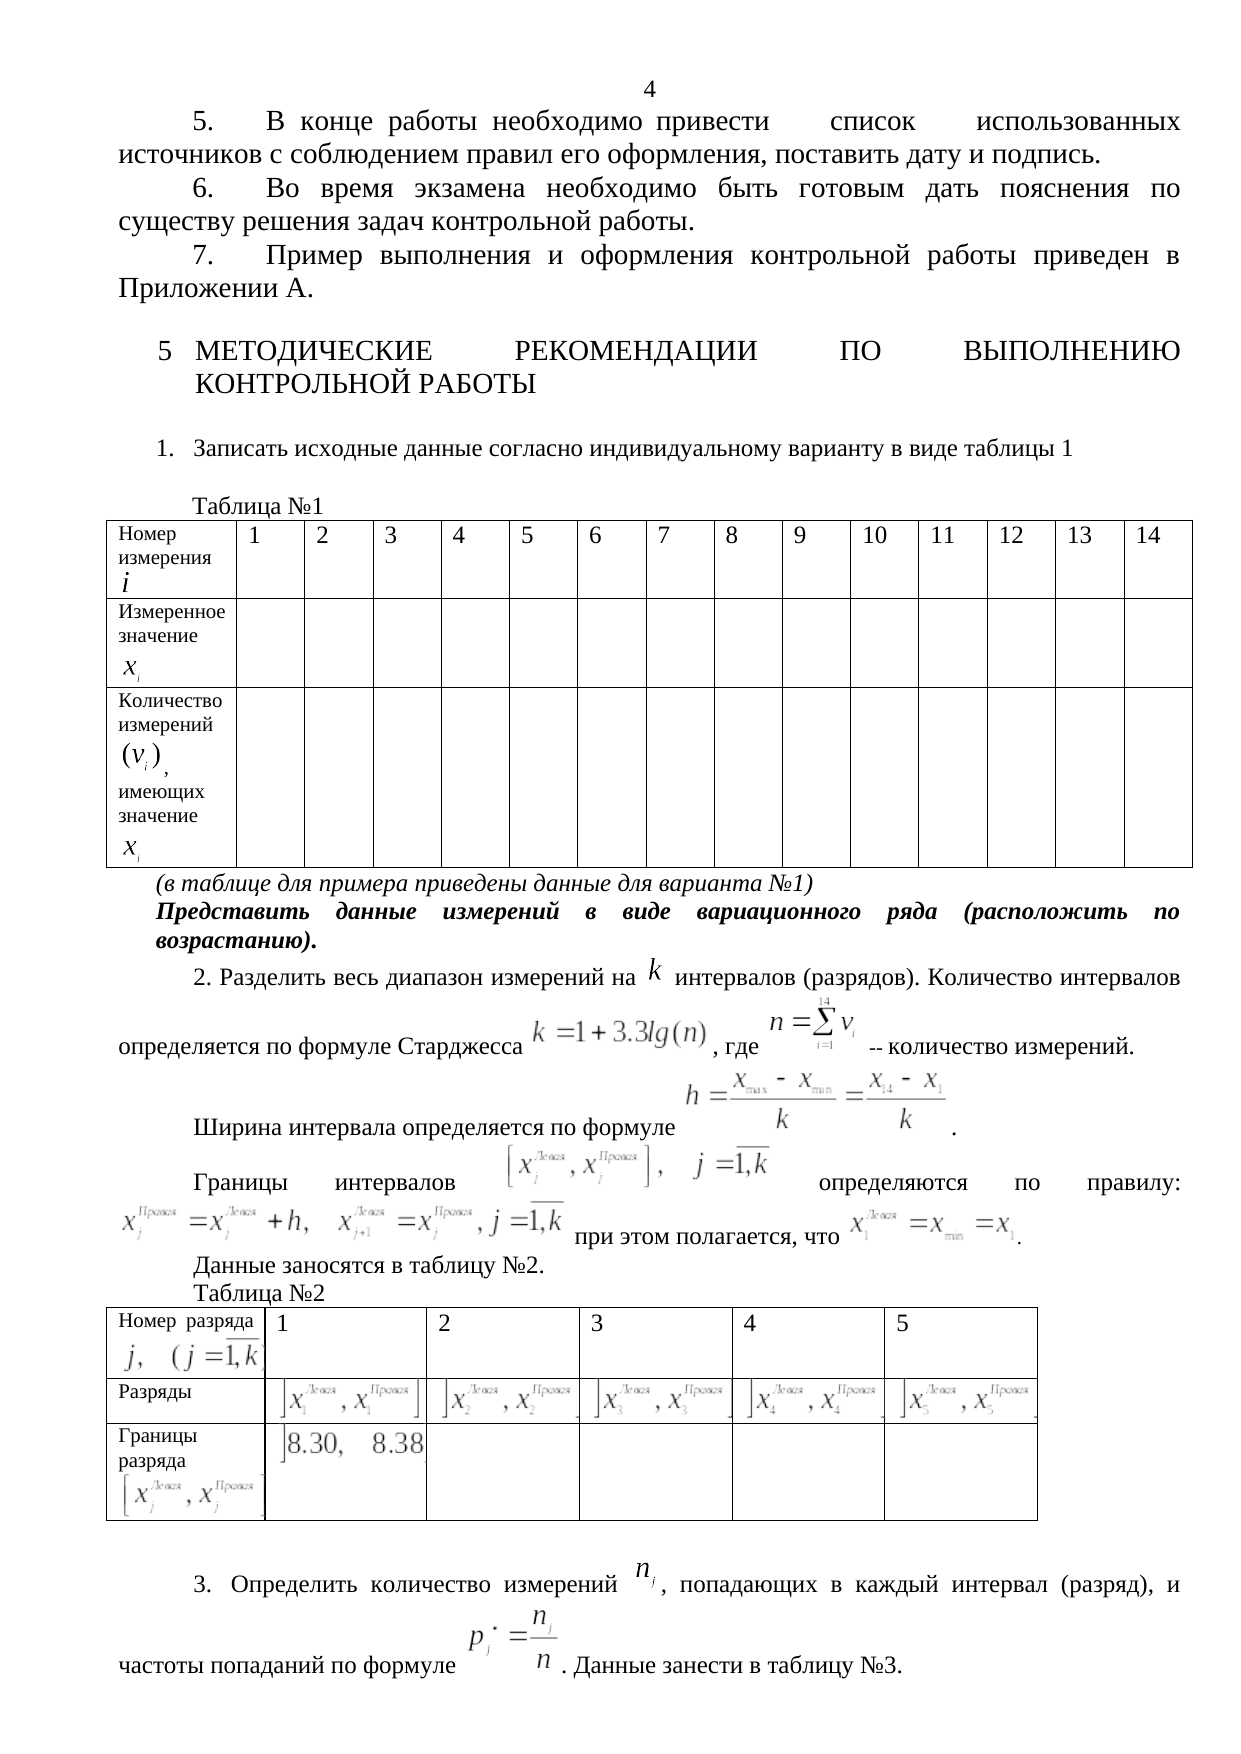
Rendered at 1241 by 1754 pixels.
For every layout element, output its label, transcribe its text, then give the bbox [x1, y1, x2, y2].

table_header 9 [783, 521, 850, 598]
text Представить данные измерений в виде вариационного ряда (расположить по возрастанию). [156, 896, 1181, 954]
table_cell [919, 599, 987, 687]
table_cell [988, 599, 1055, 687]
table_cell [1125, 599, 1192, 687]
table_cell [374, 599, 441, 687]
table_cell [580, 1379, 732, 1422]
table_header 11 [919, 521, 987, 598]
table_header 4 [733, 1308, 884, 1378]
table_cell Границы разряда [107, 1424, 264, 1520]
table_header 13 [1056, 521, 1124, 598]
table_header 12 [988, 521, 1055, 598]
table_cell [1056, 599, 1124, 687]
table_cell Измеренное значение [107, 599, 236, 687]
list Записать исходные данные согласно индивидуальному варианту в виде таблицы 1 [156, 433, 1181, 462]
table_cell [266, 1424, 426, 1520]
text 2. Разделить весь диапазон измерений на интервалов (разрядов). Количество интервалов определяется по формуле Старджесса , где -- количество измерений. [118, 954, 1181, 1060]
table_cell Разряды [107, 1379, 264, 1422]
table_cell [442, 599, 509, 687]
table_cell Количество измерений , имеющих значение [107, 688, 236, 867]
table_cell [919, 688, 987, 867]
table_header 8 [715, 521, 782, 598]
text Таблица №1 [156, 491, 1181, 519]
text Данные заносятся в таблицу №2. [118, 1250, 1181, 1278]
table_cell [427, 1424, 579, 1520]
table_cell [305, 599, 373, 687]
table_header 5 [885, 1308, 1037, 1378]
list В конце работы необходимо привести список использованных источников с соблюдением правил его оформления, поставить дату и подпись. [118, 103, 1181, 170]
table_header 2 [427, 1308, 579, 1378]
table_cell [783, 688, 850, 867]
table_cell [783, 599, 850, 687]
text Границы интервалов определяются по правилу: при этом полагается, что . [118, 1140, 1181, 1250]
table_header 5 [510, 521, 577, 598]
table_cell [851, 688, 918, 867]
text (в таблице для примера приведены данные для варианта №1) [156, 868, 1181, 896]
table_header 4 [442, 521, 509, 598]
table_cell [1125, 688, 1192, 867]
table_cell [266, 1379, 426, 1422]
table_cell [305, 688, 373, 867]
table_cell [580, 1424, 732, 1520]
table_cell [510, 688, 577, 867]
table_cell [427, 1379, 579, 1422]
table_cell [885, 1379, 1037, 1422]
table_cell [885, 1424, 1037, 1520]
table_cell [578, 688, 646, 867]
table_cell [374, 688, 441, 867]
table_cell [733, 1379, 884, 1422]
table_header 6 [578, 521, 646, 598]
table_header Номер измерения [107, 521, 236, 598]
table_header 2 [305, 521, 373, 598]
text Таблица №2 [118, 1278, 1181, 1307]
list Определить количество измерений , попадающих в каждый интервал (разряд), и частоты попаданий по формуле . Данные занести в таблицу №3. [118, 1550, 1181, 1679]
table_header 1 [266, 1308, 426, 1378]
table_cell [715, 688, 782, 867]
list МЕТОДИЧЕСКИЕ РЕКОМЕНДАЦИИ ПО ВЫПОЛНЕНИЮ КОНТРОЛЬНОЙ РАБОТЫ [157, 333, 1181, 400]
table_cell [1056, 688, 1124, 867]
table_header 3 [374, 521, 441, 598]
table_cell [237, 688, 304, 867]
list Во время экзамена необходимо быть готовым дать пояснения по существу решения задач контрольной работы. [118, 170, 1181, 237]
table_cell [988, 688, 1055, 867]
table_cell [510, 599, 577, 687]
table_header 10 [851, 521, 918, 598]
table_cell [733, 1424, 884, 1520]
table_header 1 [237, 521, 304, 598]
table_cell [647, 599, 714, 687]
table_header 3 [580, 1308, 732, 1378]
table_header 14 [1125, 521, 1192, 598]
table_cell [851, 599, 918, 687]
table_cell [237, 599, 304, 687]
table_cell [578, 599, 646, 687]
table_cell [715, 599, 782, 687]
table_cell [647, 688, 714, 867]
text Ширина интервала определяется по формуле . [118, 1060, 1181, 1140]
table_cell [442, 688, 509, 867]
table_header Номер разряда [107, 1308, 264, 1378]
table_header 7 [647, 521, 714, 598]
list Пример выполнения и оформления контрольной работы приведен в Приложении А. [118, 237, 1181, 304]
